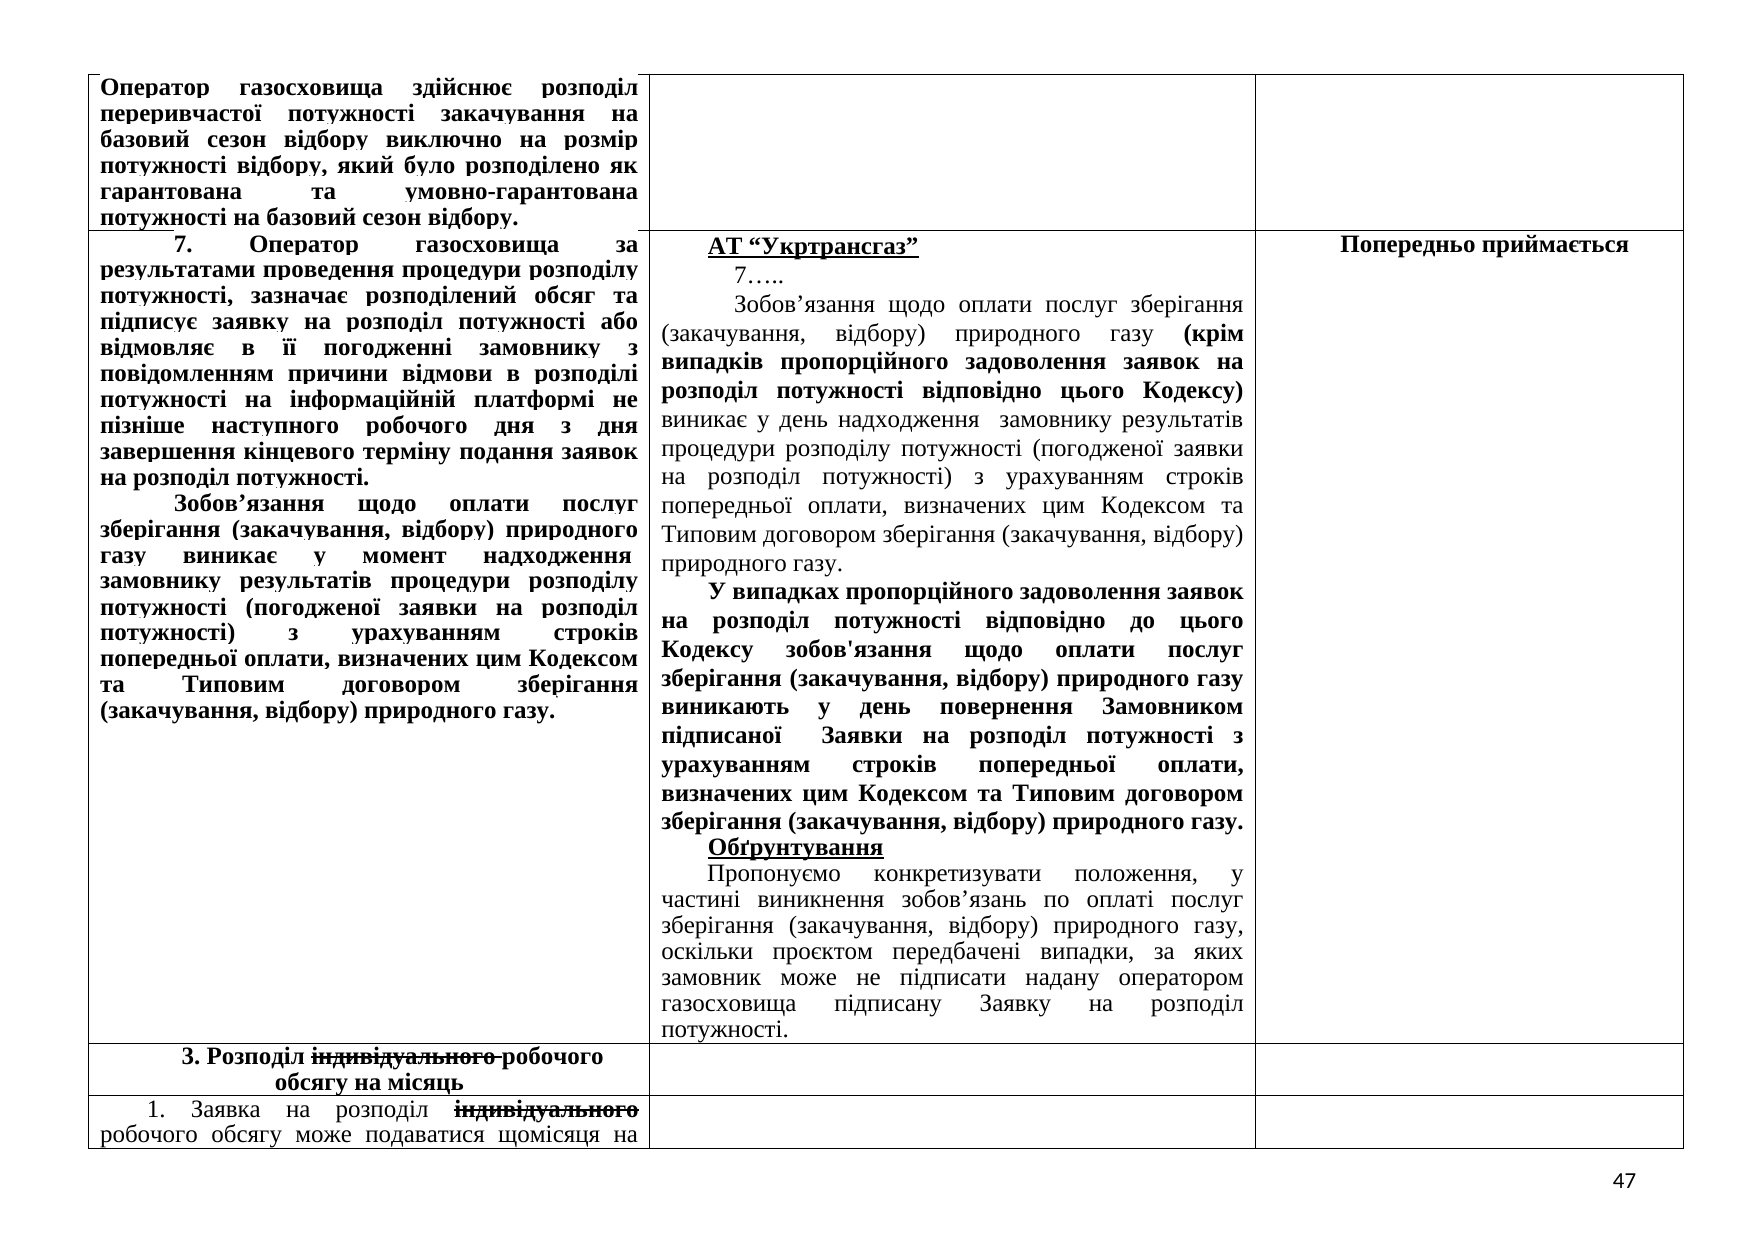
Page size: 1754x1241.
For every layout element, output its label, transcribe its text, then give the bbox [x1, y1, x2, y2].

table_cell [650, 1096, 1255, 1148]
table_cell АТ “Укртрансгаз” 7….. Зобов’язання щодо оплати послуг зберігання (закачування, відбору) природного газу (крім випадків пропорційного задоволення заявок на розподіл потужності відповідно цього Кодексу) виникає у день надходження замовнику результатів процедури розподілу потужності (погодженої заявки на розподіл потужності) з урахуванням строків попередньої оплати, визначених цим Кодексом та Типовим договором зберігання (закачування, відбору) природного газу. У випадках пропорційного задоволення заявок на розподіл потужності відповідно до цього Кодексу зобов'язання щодо оплати послуг зберігання (закачування, відбору) природного газу виникають у день повернення Замовником підписаної Заявки на розподіл потужності з урахуванням строків попередньої оплати, визначених цим Кодексом та Типовим договором зберігання (закачування, відбору) природного газу. Обґрунтування Пропонуємо конкретизувати положення, у частині виникнення зобов’язань по оплаті послуг зберігання (закачування, відбору) природного газу, оскільки проєктом передбачені випадки, за яких замовник може не підписати надану оператором газосховища підписану Заявку на розподіл потужності. [650, 231, 1255, 1042]
table_cell [650, 75, 1255, 230]
table_cell 3. Розподіл індивідуального робочого обсягу на місяць [89, 1044, 649, 1095]
table_cell [1256, 1096, 1683, 1148]
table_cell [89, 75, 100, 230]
table_cell [1256, 1044, 1683, 1095]
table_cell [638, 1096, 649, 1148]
table_cell [1256, 75, 1683, 230]
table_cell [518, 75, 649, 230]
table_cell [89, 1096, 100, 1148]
table_cell Попередньо приймається [1256, 231, 1683, 1042]
table_cell [650, 1044, 1255, 1095]
table_cell 7. Оператор газосховища за результатами проведення процедури розподілу потужності, зазначає розподілений обсяг та підписує заявку на розподіл потужності або відмовляє в її погодженні замовнику з повідомленням причини відмови в розподілі потужності на інформаційній платформі не пізніше наступного робочого дня з дня завершення кінцевого терміну подання заявок на розподіл потужності. Зобов’язання щодо оплати послуг зберігання (закачування, відбору) природного газу виникає у момент надходження замовнику результатів процедури розподілу потужності (погодженої заявки на розподіл потужності) з урахуванням строків попередньої оплати, визначених цим Кодексом та Типовим договором зберігання (закачування, відбору) природного газу. [89, 231, 649, 1042]
